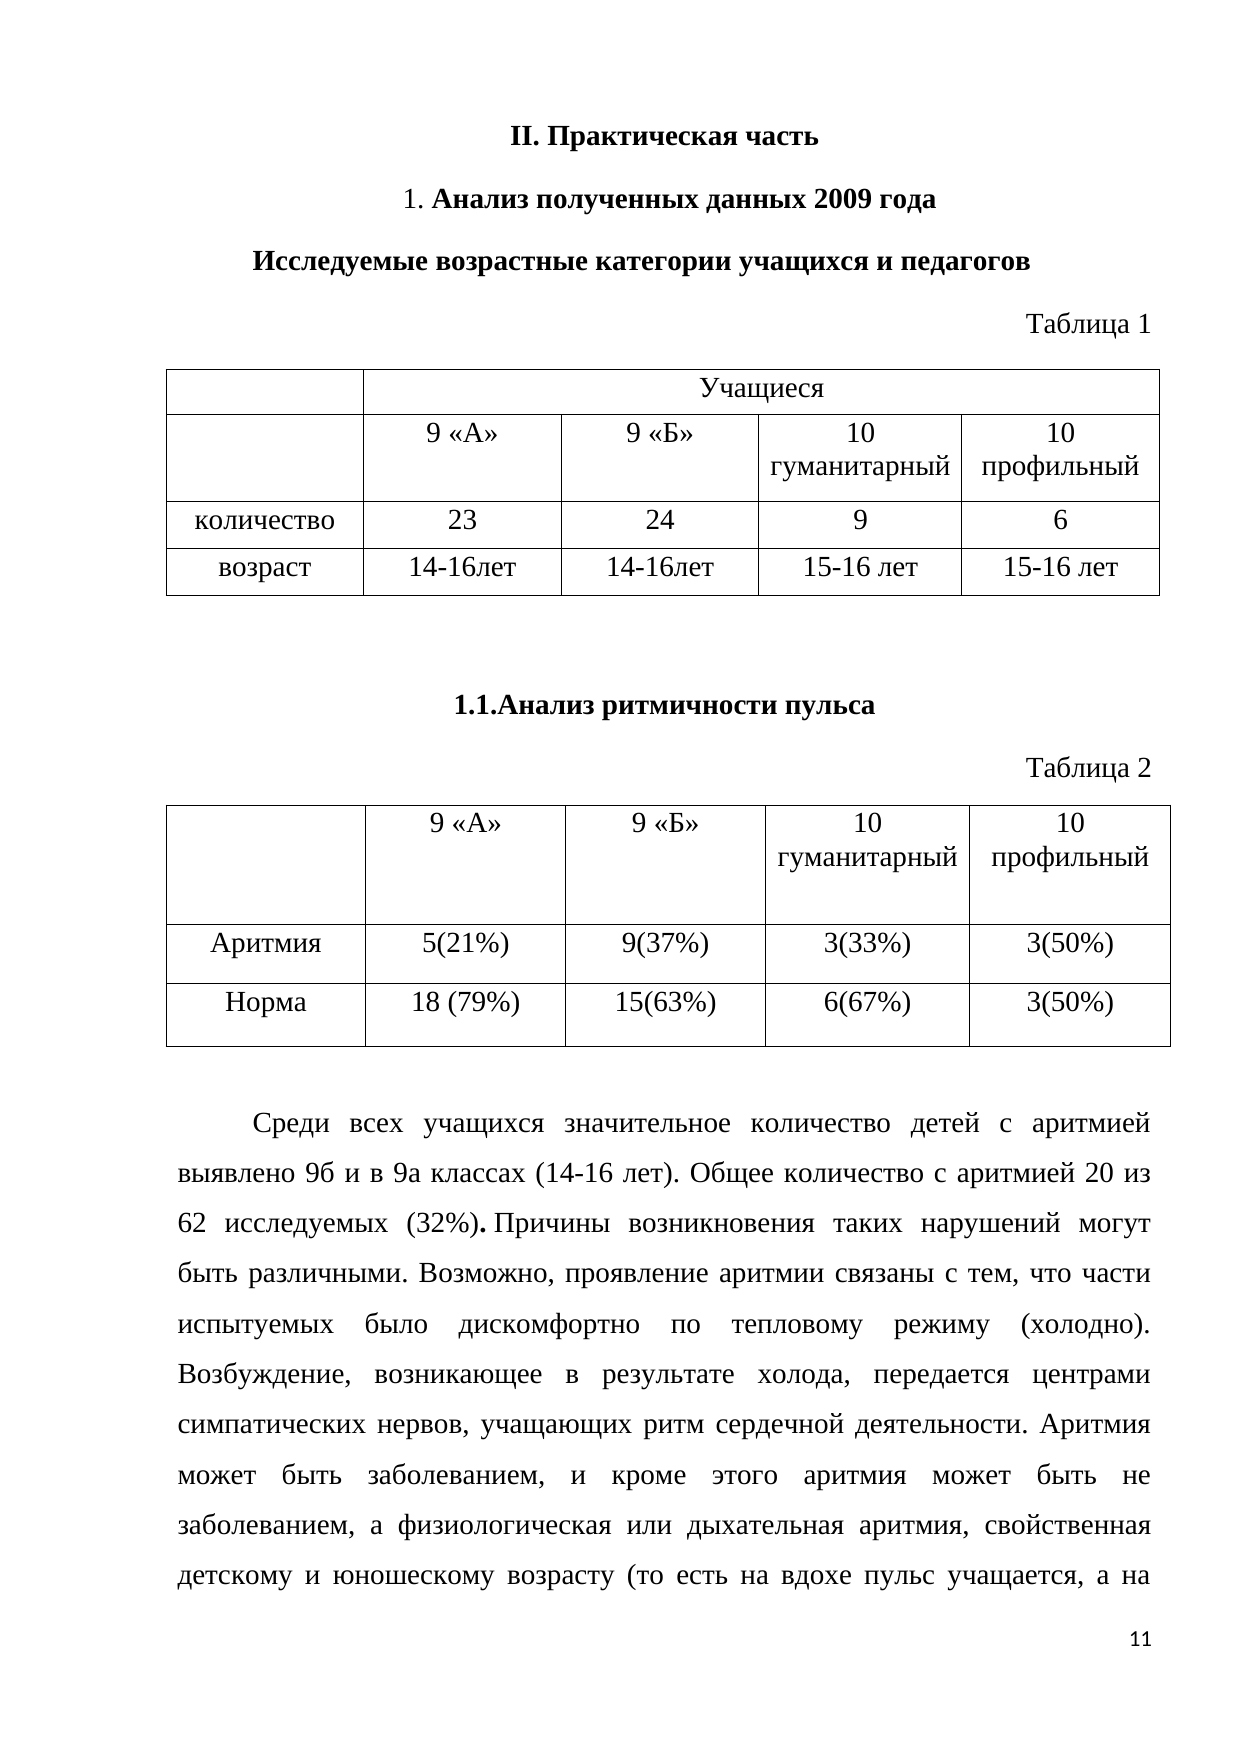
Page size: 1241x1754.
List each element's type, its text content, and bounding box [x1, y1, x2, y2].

table_cell 3(33%) [766, 925, 969, 983]
text 1.1.Анализ ритмичности пульса [177, 687, 1152, 721]
table_cell 9 «Б» [562, 415, 758, 501]
table_header [167, 806, 365, 924]
table_header [167, 370, 363, 414]
text Таблица 2 [177, 750, 1152, 784]
text Исследуемые возрастные категории учащихся и педагогов [177, 243, 1152, 277]
table_cell 6(67%) [766, 984, 969, 1046]
table_cell 6 [962, 502, 1159, 548]
table_cell 15(63%) [566, 984, 765, 1046]
table_cell 14-16лет [562, 549, 758, 594]
table_cell возраст [167, 549, 363, 594]
table_cell 3(50%) [970, 984, 1170, 1046]
table_cell 3(50%) [970, 925, 1170, 983]
text Таблица 1 [177, 306, 1152, 340]
table_cell 14-16лет [364, 549, 561, 594]
table_cell 10 гуманитарный [759, 415, 961, 501]
text 1.​ Анализ полученных данных 2009 года [327, 181, 1152, 214]
table_cell 15-16 лет [759, 549, 961, 594]
table_cell 10 профильный [962, 415, 1159, 501]
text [177, 1105, 1152, 1591]
table_cell 9 [759, 502, 961, 548]
table_cell 15-16 лет [962, 549, 1159, 594]
table_cell 24 [562, 502, 758, 548]
table_cell 23 [364, 502, 561, 548]
table_cell Аритмия [167, 925, 365, 983]
table_cell [167, 415, 363, 501]
table_cell 5(21%) [366, 925, 565, 983]
table_header Учащиеся [364, 370, 1159, 414]
text II. Практическая часть [177, 118, 1152, 152]
table_header 10 профильный [970, 806, 1170, 924]
table_cell 18 (79%) [366, 984, 565, 1046]
table_cell 9 «А» [364, 415, 561, 501]
table_cell количество [167, 502, 363, 548]
table_header 9 «Б» [566, 806, 765, 924]
table_header 9 «А» [366, 806, 565, 924]
table_cell 9(37%) [566, 925, 765, 983]
table_cell Норма [167, 984, 365, 1046]
table_header 10 гуманитарный [766, 806, 969, 924]
